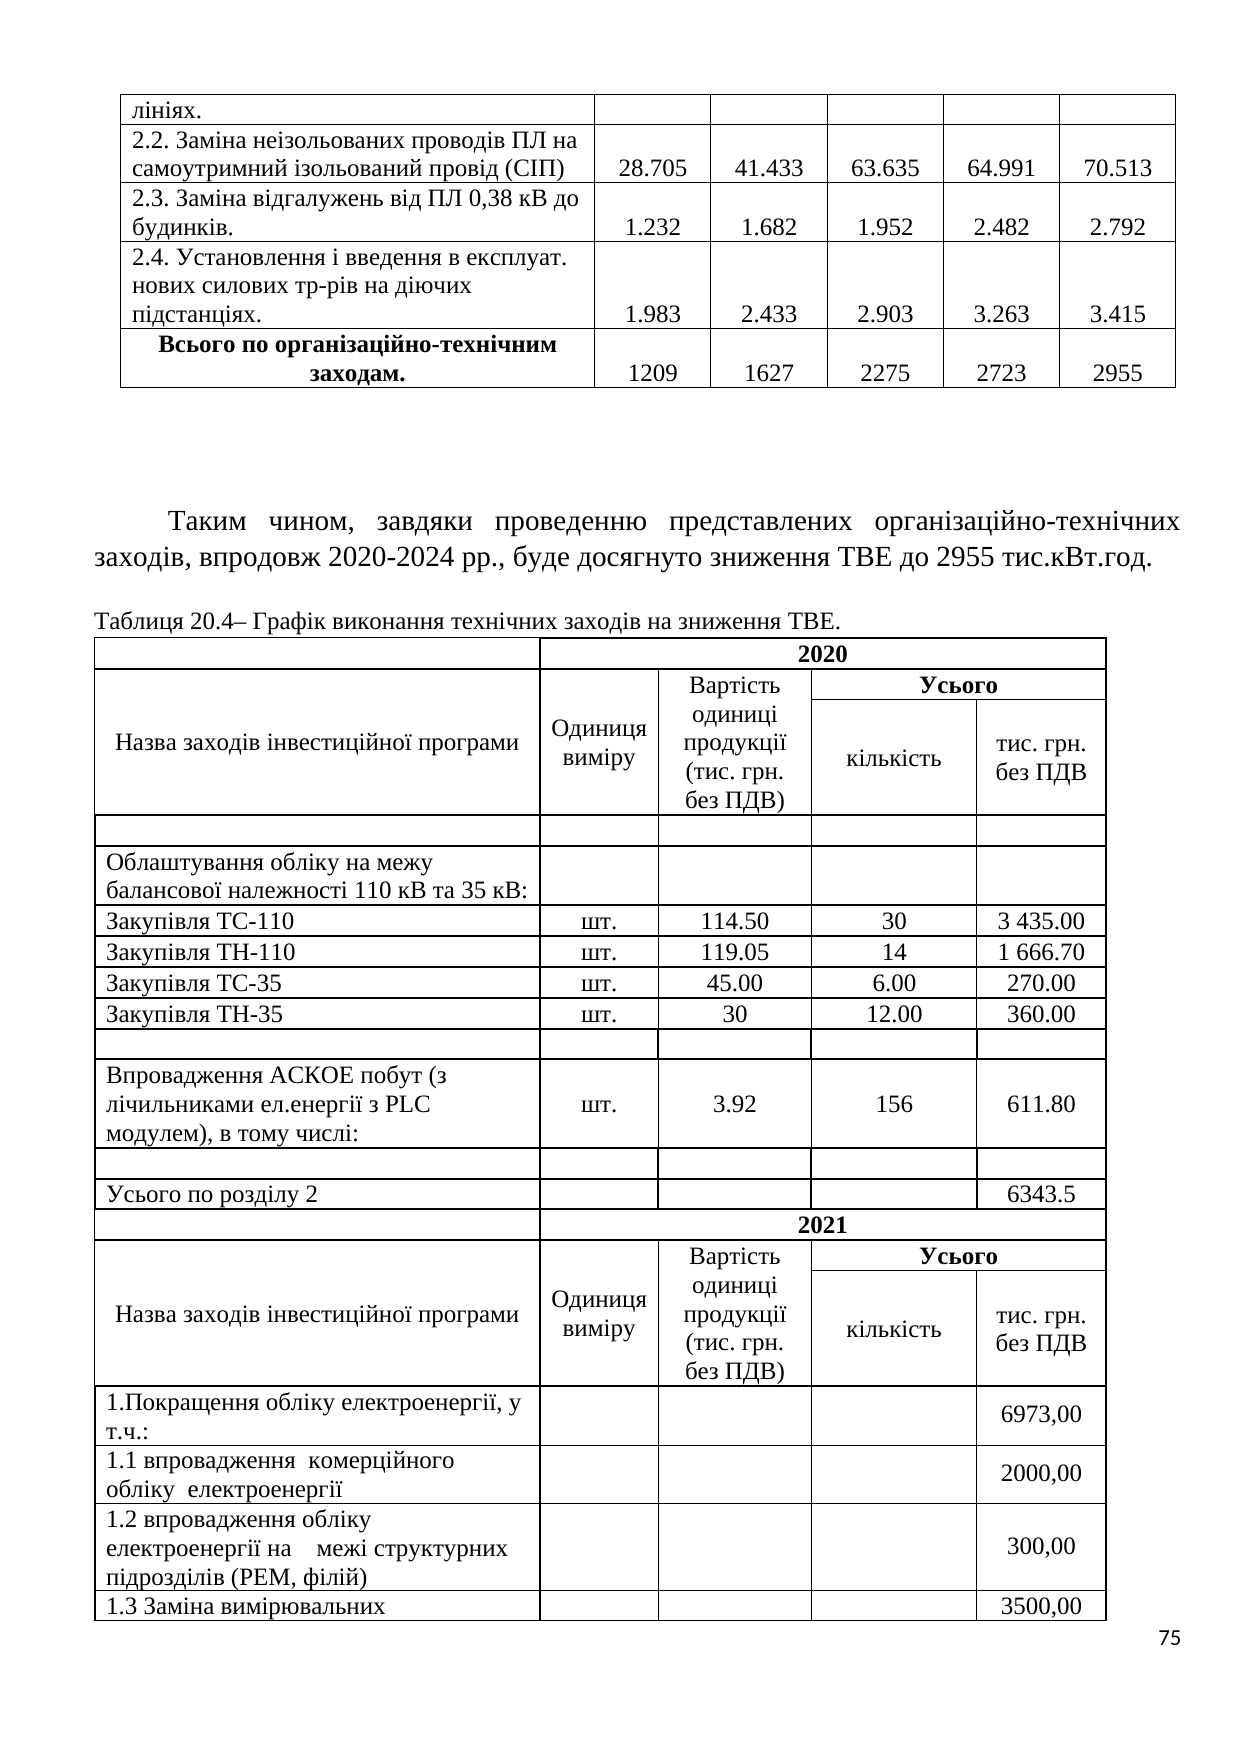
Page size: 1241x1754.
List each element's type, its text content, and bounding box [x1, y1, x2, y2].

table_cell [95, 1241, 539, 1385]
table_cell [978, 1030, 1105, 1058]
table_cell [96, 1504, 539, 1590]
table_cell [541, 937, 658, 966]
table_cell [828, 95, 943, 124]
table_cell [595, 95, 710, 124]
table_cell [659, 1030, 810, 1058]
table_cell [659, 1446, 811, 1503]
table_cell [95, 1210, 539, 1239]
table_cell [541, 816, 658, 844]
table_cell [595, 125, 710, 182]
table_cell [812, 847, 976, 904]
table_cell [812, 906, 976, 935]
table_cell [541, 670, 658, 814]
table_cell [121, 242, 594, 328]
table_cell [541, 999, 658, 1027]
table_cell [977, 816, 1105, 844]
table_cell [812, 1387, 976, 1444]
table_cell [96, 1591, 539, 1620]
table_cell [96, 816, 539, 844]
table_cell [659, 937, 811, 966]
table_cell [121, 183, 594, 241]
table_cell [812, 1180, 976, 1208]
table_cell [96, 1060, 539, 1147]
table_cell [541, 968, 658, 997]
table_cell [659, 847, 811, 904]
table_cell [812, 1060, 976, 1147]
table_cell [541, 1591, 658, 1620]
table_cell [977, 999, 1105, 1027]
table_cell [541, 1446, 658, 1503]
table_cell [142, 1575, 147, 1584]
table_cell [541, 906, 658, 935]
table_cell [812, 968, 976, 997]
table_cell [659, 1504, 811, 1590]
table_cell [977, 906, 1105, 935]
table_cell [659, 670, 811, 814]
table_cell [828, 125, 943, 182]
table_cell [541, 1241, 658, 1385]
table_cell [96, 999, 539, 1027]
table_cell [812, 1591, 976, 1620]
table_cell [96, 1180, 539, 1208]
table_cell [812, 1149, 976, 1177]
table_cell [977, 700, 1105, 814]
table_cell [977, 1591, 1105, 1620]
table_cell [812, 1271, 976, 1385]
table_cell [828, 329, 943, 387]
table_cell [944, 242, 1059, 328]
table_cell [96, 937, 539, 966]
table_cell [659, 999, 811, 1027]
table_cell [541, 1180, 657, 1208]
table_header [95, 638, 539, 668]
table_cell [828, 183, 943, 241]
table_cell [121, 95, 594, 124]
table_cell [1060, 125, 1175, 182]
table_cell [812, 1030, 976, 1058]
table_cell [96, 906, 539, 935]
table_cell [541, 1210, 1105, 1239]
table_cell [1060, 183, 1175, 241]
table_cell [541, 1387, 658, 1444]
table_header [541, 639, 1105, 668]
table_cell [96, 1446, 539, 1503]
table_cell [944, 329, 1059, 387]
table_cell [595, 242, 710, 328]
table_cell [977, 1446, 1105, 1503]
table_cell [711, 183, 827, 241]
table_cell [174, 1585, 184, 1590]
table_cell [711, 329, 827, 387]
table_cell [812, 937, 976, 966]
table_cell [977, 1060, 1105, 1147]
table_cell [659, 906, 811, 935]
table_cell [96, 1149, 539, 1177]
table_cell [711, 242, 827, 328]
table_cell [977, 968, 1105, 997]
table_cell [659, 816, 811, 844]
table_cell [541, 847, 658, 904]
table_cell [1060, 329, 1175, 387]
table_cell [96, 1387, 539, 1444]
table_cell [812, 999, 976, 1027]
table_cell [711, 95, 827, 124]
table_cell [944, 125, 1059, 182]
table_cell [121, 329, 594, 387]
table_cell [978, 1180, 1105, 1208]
text Таким чином, завдяки проведенню представлених організаційно-технічних заходів, впродовж 2020-2024 рр., буде досягнуто зниження ТВЕ до 2955 тис.кВт.год. [94, 503, 1181, 572]
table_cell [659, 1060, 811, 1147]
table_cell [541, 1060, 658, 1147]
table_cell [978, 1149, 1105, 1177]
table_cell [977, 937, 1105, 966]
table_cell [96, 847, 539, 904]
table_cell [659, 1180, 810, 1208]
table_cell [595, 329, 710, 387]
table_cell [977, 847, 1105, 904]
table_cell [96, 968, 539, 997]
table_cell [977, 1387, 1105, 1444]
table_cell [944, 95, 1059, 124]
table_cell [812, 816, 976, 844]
text Таблиця 20.4– Графік виконання технічних заходів на зниження ТВЕ. [94, 606, 1181, 635]
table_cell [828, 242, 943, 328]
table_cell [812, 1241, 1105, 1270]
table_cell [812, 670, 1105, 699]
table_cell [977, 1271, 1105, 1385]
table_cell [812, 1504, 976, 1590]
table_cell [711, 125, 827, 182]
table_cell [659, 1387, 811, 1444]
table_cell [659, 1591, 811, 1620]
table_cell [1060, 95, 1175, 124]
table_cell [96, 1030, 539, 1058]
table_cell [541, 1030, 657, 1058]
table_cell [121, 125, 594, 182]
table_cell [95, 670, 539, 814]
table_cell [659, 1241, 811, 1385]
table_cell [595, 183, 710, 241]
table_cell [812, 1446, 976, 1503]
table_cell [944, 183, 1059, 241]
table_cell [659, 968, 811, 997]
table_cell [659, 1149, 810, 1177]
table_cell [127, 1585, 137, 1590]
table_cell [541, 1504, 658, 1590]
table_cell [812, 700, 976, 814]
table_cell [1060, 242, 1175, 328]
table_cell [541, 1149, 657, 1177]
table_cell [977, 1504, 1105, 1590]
